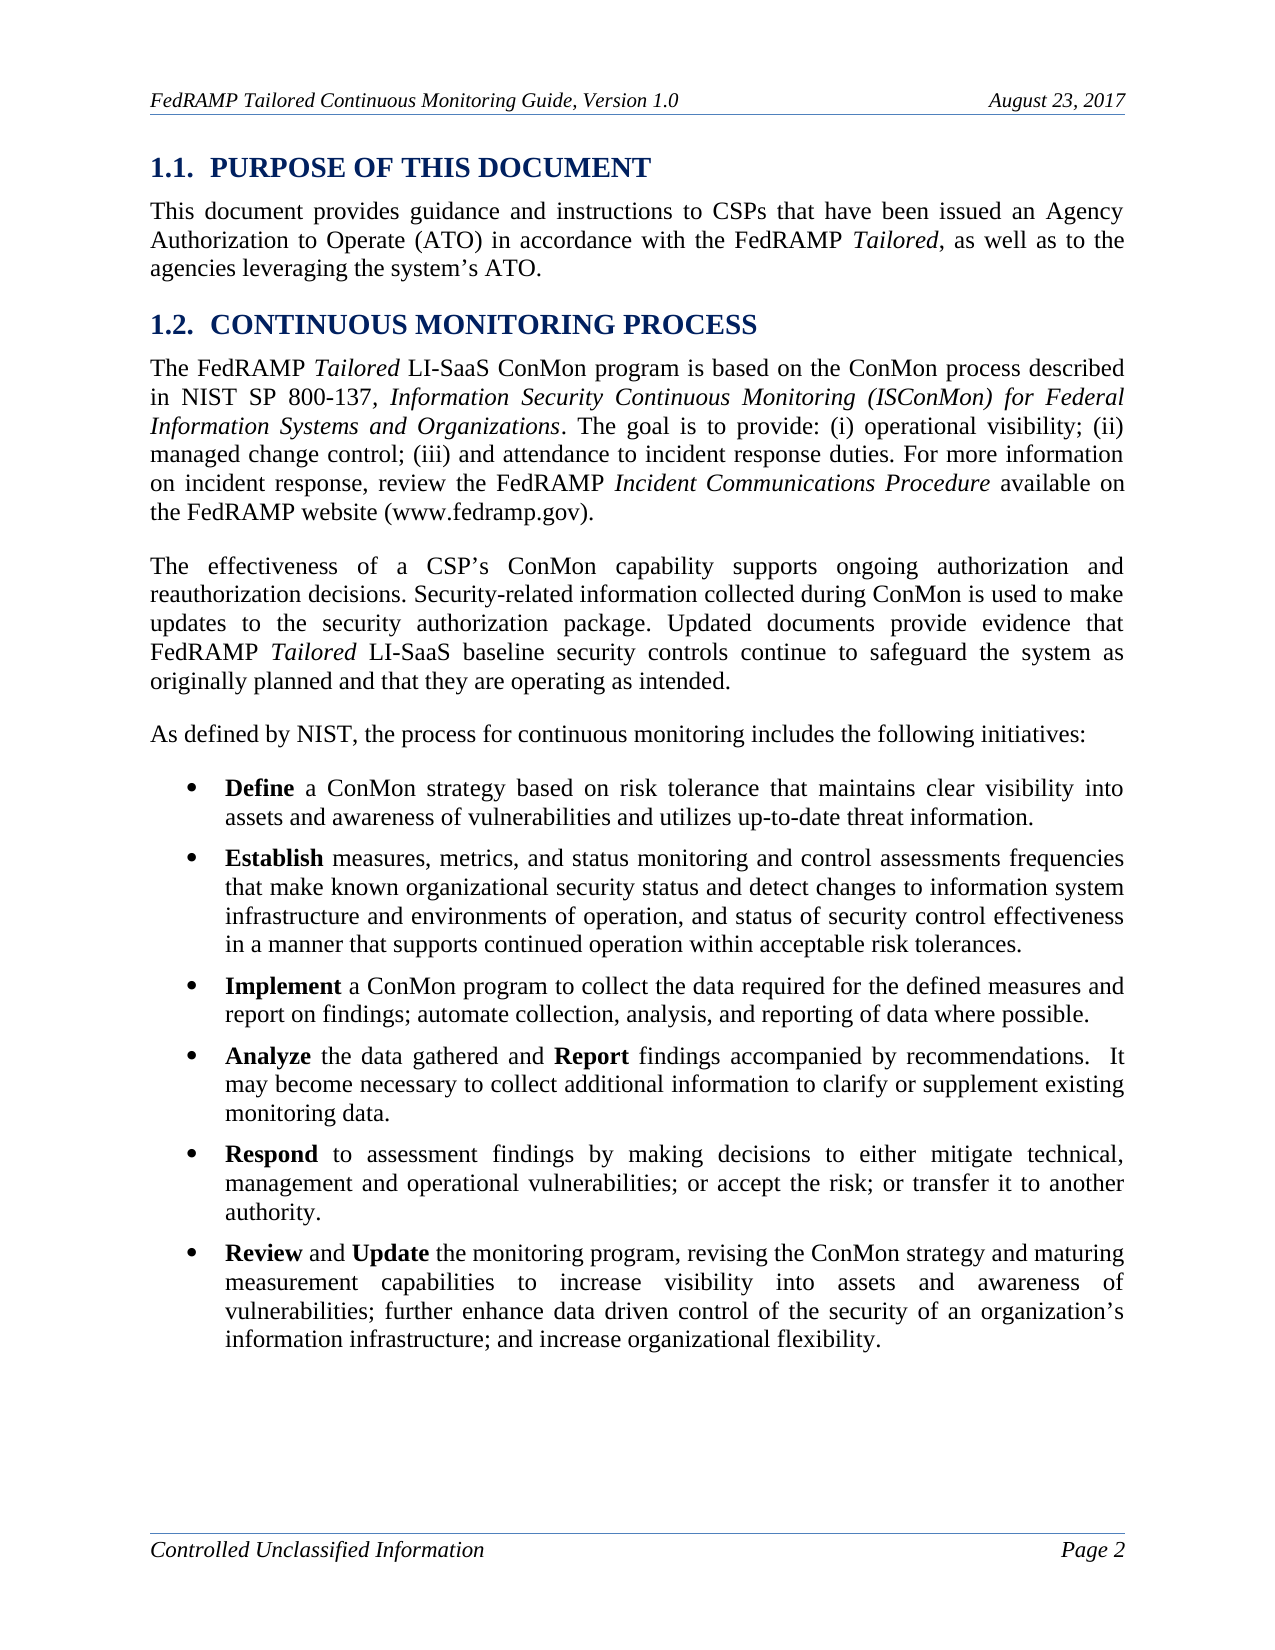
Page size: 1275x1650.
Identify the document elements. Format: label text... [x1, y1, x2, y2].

subtitle Purpose of This Document [150, 150, 1125, 183]
text The effectiveness of a CSP’s ConMon capability supports ongoing authorization and reauthorization decisions. Security-related information collected during ConMon is used to make updates to the security authorization package. Updated documents provide evidence that FedRAMP Tailored LI-SaaS baseline security controls continue to safeguard the system as originally planned and that they are operating as intended. [150, 551, 1125, 694]
list Review and Update the monitoring program, revising the ConMon strategy and maturing measurement capabilities to increase visibility into assets and awareness of vulnerabilities; further enhance data driven control of the security of an organization’s information infrastructure; and increase organizational flexibility. [187, 1238, 1125, 1353]
text This document provides guidance and instructions to CSPs that have been issued an Agency Authorization to Operate (ATO) in accordance with the FedRAMP Tailored, as well as to the agencies leveraging the system’s ATO. [150, 196, 1125, 282]
list Define a ConMon strategy based on risk tolerance that maintains clear visibility into assets and awareness of vulnerabilities and utilizes up-to-date threat information. [187, 773, 1125, 831]
text The FedRAMP Tailored LI-SaaS ConMon program is based on the ConMon process described in NIST SP 800-137, Information Security Continuous Monitoring (ISConMon) for Federal Information Systems and Organizations. The goal is to provide: (i) operational visibility; (ii) managed change control; (iii) and attendance to incident response duties. For more information on incident response, review the FedRAMP Incident Communications Procedure available on the FedRAMP website (www.fedramp.gov). [150, 353, 1125, 526]
list Respond to assessment findings by making decisions to either mitigate technical, management and operational vulnerabilities; or accept the risk; or transfer it to another authority. [187, 1139, 1125, 1226]
subtitle Continuous Monitoring Process [150, 307, 1125, 341]
list Establish measures, metrics, and status monitoring and control assessments frequencies that make known organizational security status and detect changes to information system infrastructure and environments of operation, and status of security control effectiveness in a manner that supports continued operation within acceptable risk tolerances. [187, 843, 1125, 958]
list Implement a ConMon program to collect the data required for the defined measures and report on findings; automate collection, analysis, and reporting of data where possible. [187, 971, 1125, 1028]
text As defined by NIST, the process for continuous monitoring includes the following initiatives: [150, 719, 1125, 748]
list Analyze the data gathered and Report findings accompanied by recommendations. It may become necessary to collect additional information to clarify or supplement existing monitoring data. [187, 1041, 1125, 1127]
